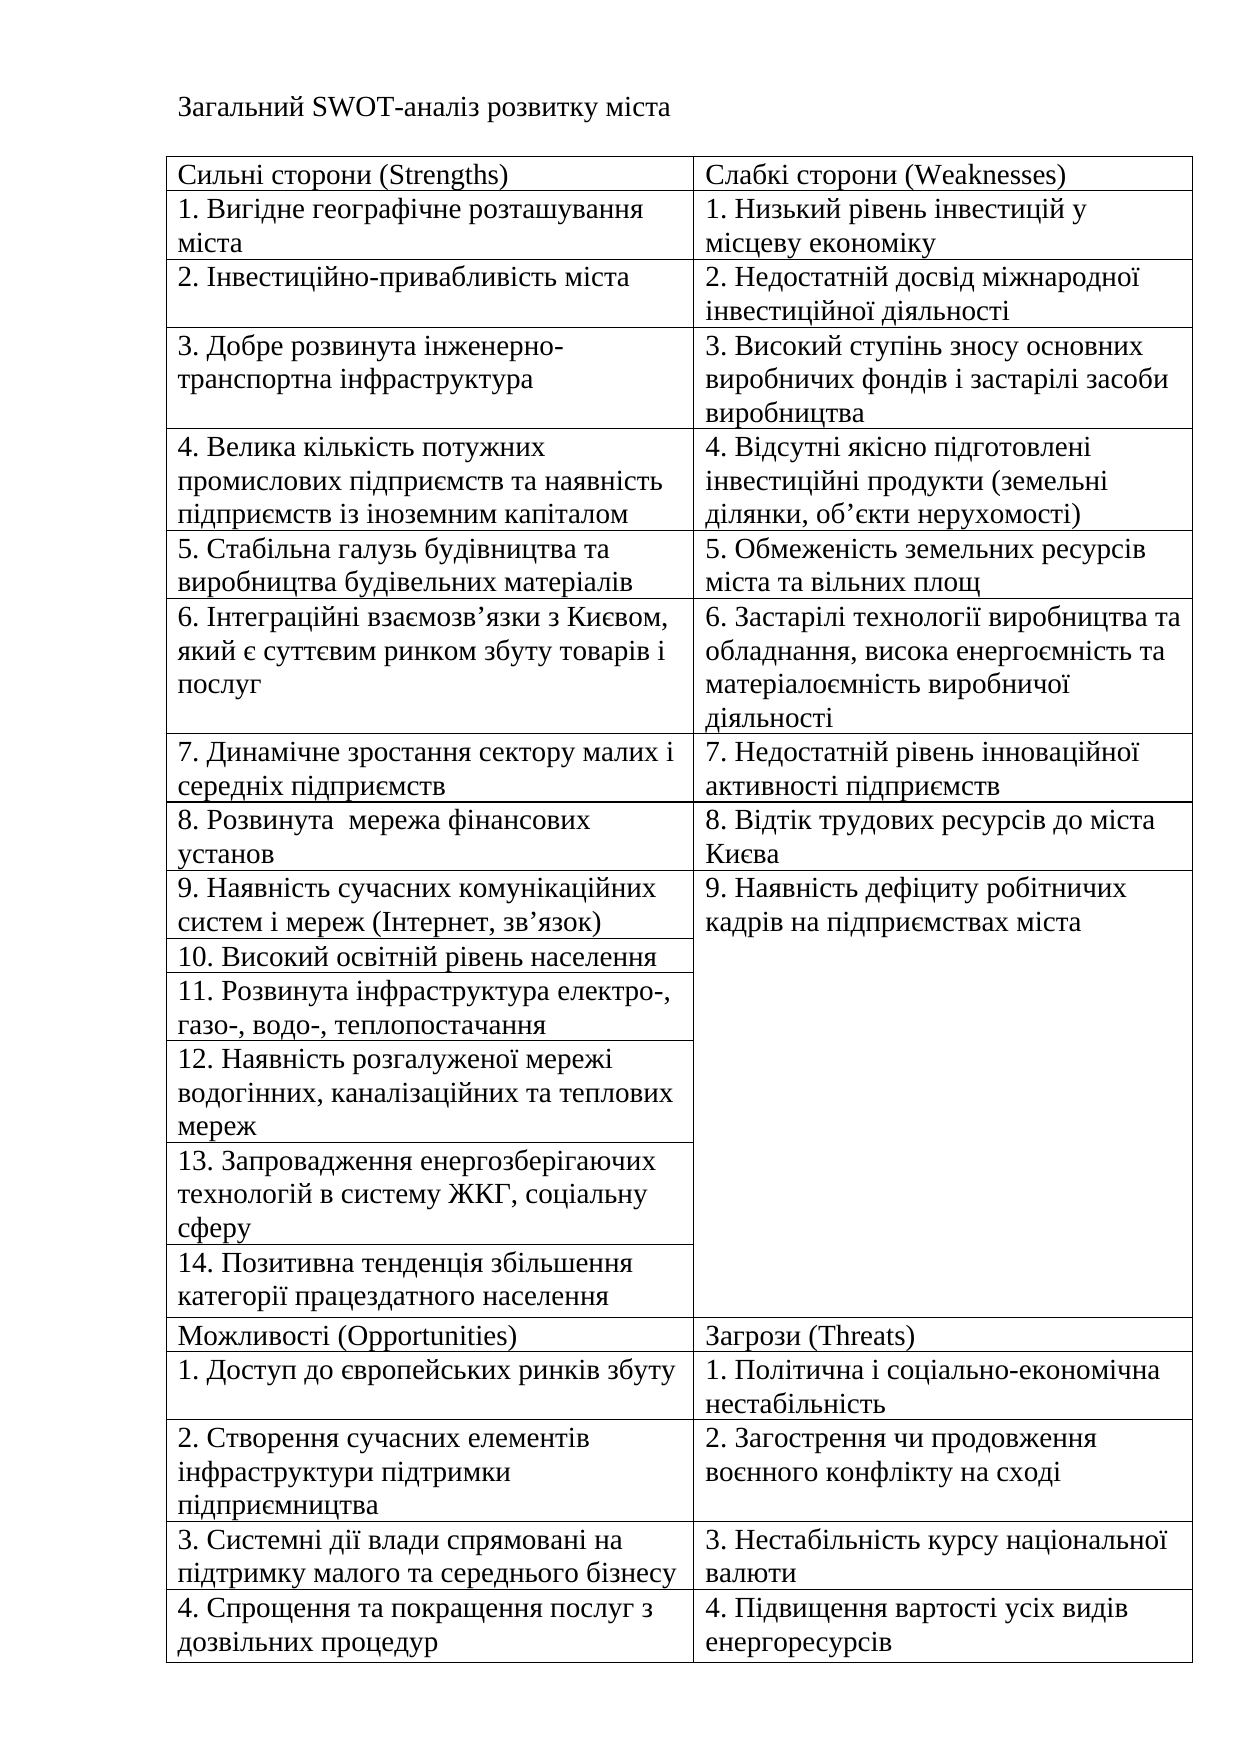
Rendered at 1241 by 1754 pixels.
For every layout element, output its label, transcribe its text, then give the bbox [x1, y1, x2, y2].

table_cell 2. Інвестиційно-привабливість міста [167, 260, 693, 327]
table_cell 9. Наявність сучасних комунікаційних систем і мереж (Інтернет, зв’язок) [167, 871, 693, 938]
table_cell 8. Розвинута мережа фінансових установ [167, 803, 693, 869]
table_cell 2. Загострення чи продовження воєнного конфлікту на сході [694, 1420, 1192, 1521]
table_cell 7. Динамічне зростання сектору малих і середніх підприємств [167, 734, 693, 801]
table_cell 8. Відтік трудових ресурсів до міста Києва [694, 803, 1192, 869]
table_cell Можливості (Opportunities) [167, 1318, 693, 1351]
table_cell 3. Системні дії влади спрямовані на підтримку малого та середнього бізнесу [167, 1522, 693, 1589]
table_cell 4. Спрощення та покращення послуг з дозвільних процедур [167, 1590, 693, 1662]
table_cell 1. Доступ до європейських ринків збуту [167, 1352, 693, 1419]
table_cell 11. Розвинута інфраструктура електро-, газо-, водо-, теплопостачання [167, 973, 693, 1040]
table_cell 14. Позитивна тенденція збільшення категорії працездатного населення [167, 1245, 693, 1317]
table_cell 1. Низький рівень інвестицій у місцеву економіку [694, 191, 1192, 258]
table_cell 1. Політична і соціально-економічна нестабільність [694, 1352, 1192, 1419]
table_cell 3. Добре розвинута інженерно-транспортна інфраструктура [167, 328, 693, 428]
table_cell 6. Застарілі технології виробництва та обладнання, висока енергоємність та матеріалоємність виробничої діяльності [694, 599, 1192, 733]
table_cell 1. Вигідне географічне розташування міста [167, 191, 693, 258]
table_cell 2. Створення сучасних елементів інфраструктури підтримки підприємництва [167, 1420, 693, 1521]
table_cell 3. Нестабільність курсу національної валюти [694, 1522, 1192, 1589]
table_header Сильні сторони (Strengths) [167, 157, 693, 190]
table_cell 4. Підвищення вартості усіх видів енергоресурсів [694, 1590, 1192, 1662]
text Загальний SWOT-аналіз розвитку міста [177, 89, 1181, 122]
table_cell Загрози (Threats) [694, 1318, 1192, 1351]
table_header Слабкі сторони (Weaknesses) [694, 157, 1192, 190]
table_cell 6. Інтеграційні взаємозв’язки з Києвом, який є суттєвим ринком збуту товарів і послуг [167, 599, 693, 733]
table_cell 4. Велика кількість потужних промислових підприємств та наявність підприємств із іноземним капіталом [167, 429, 693, 530]
table_cell 2. Недостатній досвід міжнародної інвестиційної діяльності [694, 260, 1192, 327]
table_cell 3. Високий ступінь зносу основних виробничих фондів і застарілі засоби виробництва [694, 328, 1192, 428]
table_cell 5. Стабільна галузь будівництва та виробництва будівельних матеріалів [167, 531, 693, 598]
table_cell 5. Обмеженість земельних ресурсів міста та вільних площ [694, 531, 1192, 598]
table_cell 4. Відсутні якісно підготовлені інвестиційні продукти (земельні ділянки, об’єкти нерухомості) [694, 429, 1192, 530]
table_cell 9. Наявність дефіциту робітничих кадрів на підприємствах міста [694, 871, 1192, 1317]
table_cell 12. Наявність розгалуженої мережі водогінних, каналізаційних та теплових мереж [167, 1041, 693, 1142]
table_cell 13. Запровадження енергозберігаючих технологій в систему ЖКГ, соціальну сферу [167, 1143, 693, 1244]
table_cell 7. Недостатній рівень інноваційної активності підприємств [694, 734, 1192, 801]
table_cell 10. Високий освітній рівень населення [167, 939, 693, 972]
